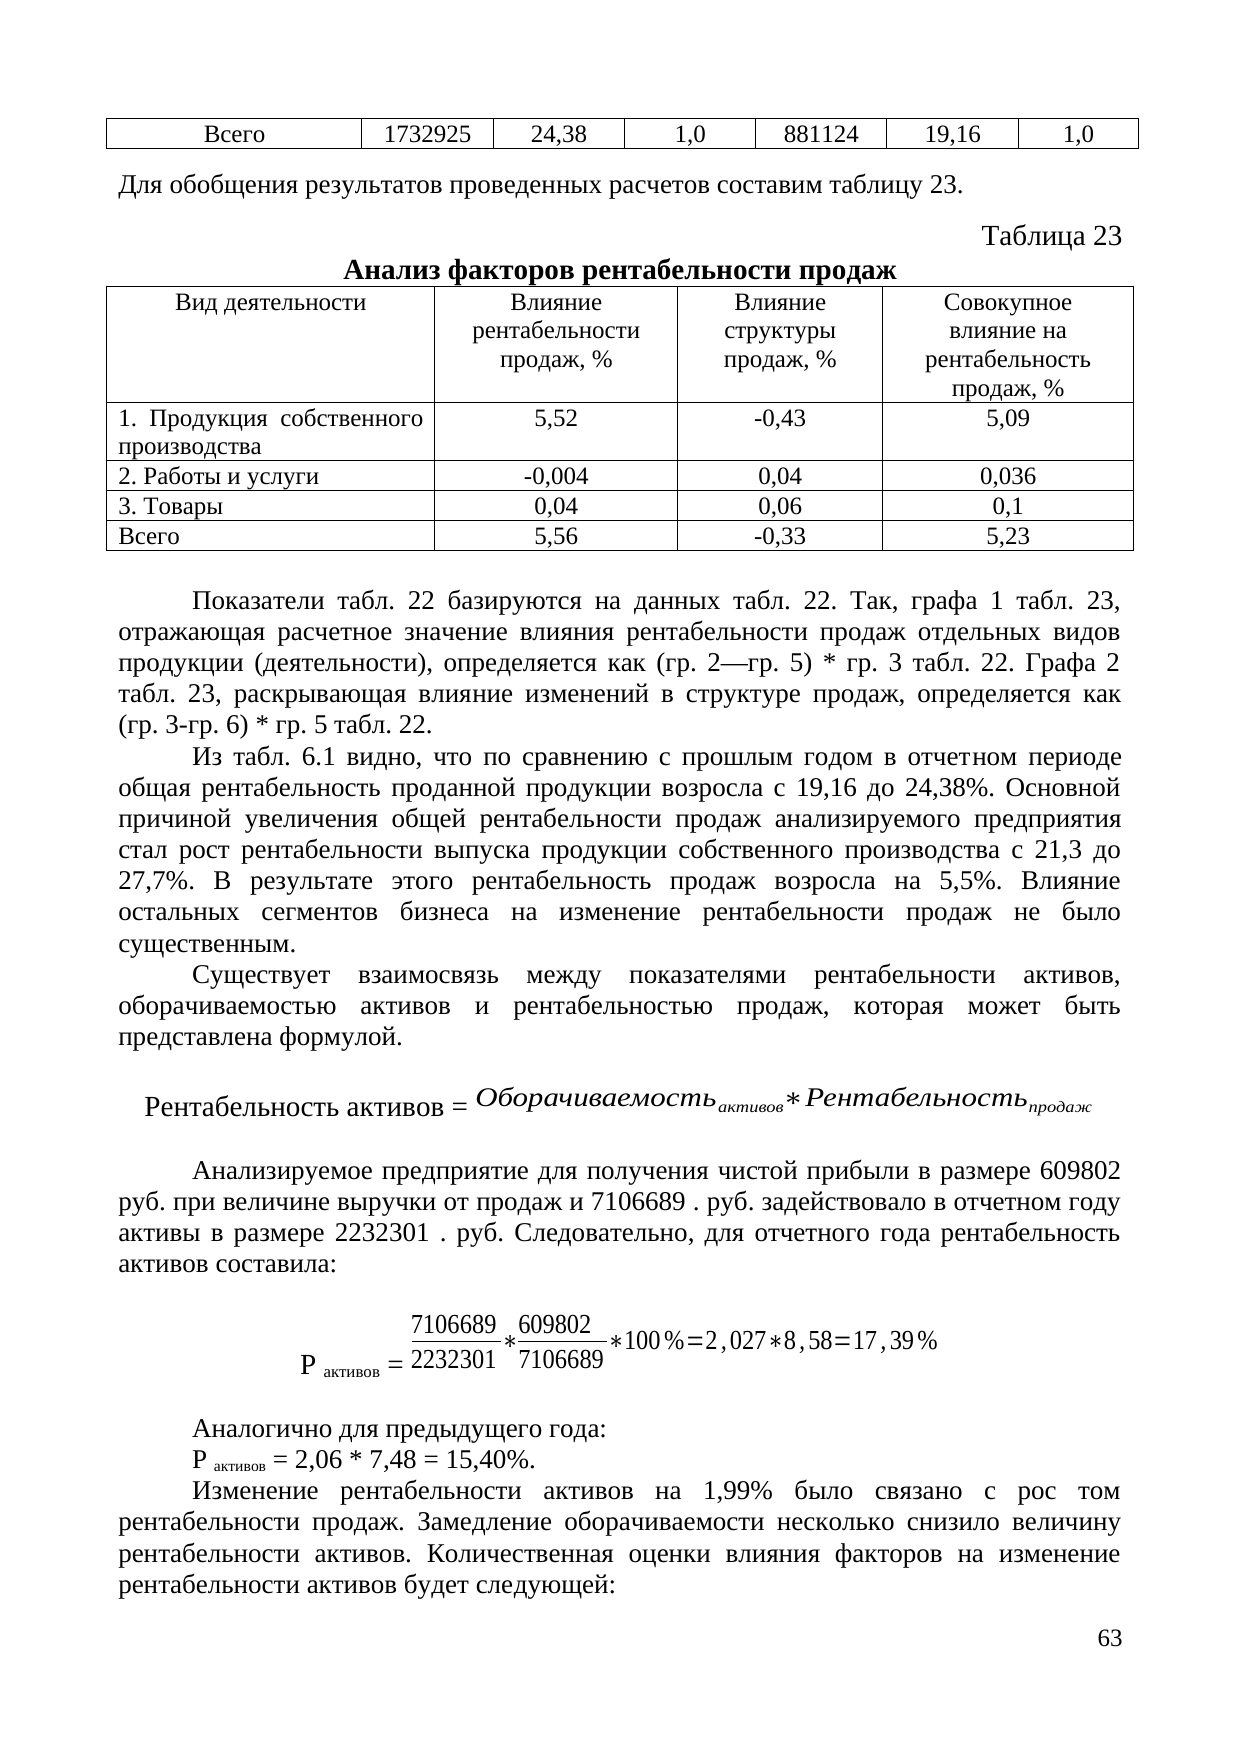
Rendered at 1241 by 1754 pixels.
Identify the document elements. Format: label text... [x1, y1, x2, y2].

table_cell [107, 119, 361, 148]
text Из табл. 6.1 видно, что по сравнению с прошлым годом в отчетном периоде общая рентабельность проданной продукции возросла с 19,16 до 24,38%. Основной причиной увеличения общей рентабельности продаж анализируемого предприятия стал рост рентабельности выпуска продукции собственного производства с 21,3 до 27,7%. В результате этого рентабельность продаж возросла на 5,5%. Влияние остальных сегментов бизнеса на изменение рентабельности продаж не было существенным. [118, 740, 1122, 958]
text Анализ факторов рентабельности продаж [118, 252, 1122, 286]
text Анализируемое предприятие для получения чистой прибыли в размере 609802 руб. при величине выручки от продаж и 7106689 . руб. задействовало в отчетном году активы в размере 2232301 . руб. Следовательно, для отчетного года рентабельность активов составила: [118, 1154, 1122, 1278]
text Показатели табл. 22 базируются на данных табл. 22. Так, графа 1 табл. 23, отражающая расчетное значение влияния рентабельности продаж отдельных видов продукции (деятельности), определяется как (гр. 2—гр. 5) * гр. 3 табл. 22. Графа 2 табл. 23, раскрывающая влияние изменений в структуре продаж, определяется как (гр. 3-гр. 6) * гр. 5 табл. 22. [118, 584, 1122, 740]
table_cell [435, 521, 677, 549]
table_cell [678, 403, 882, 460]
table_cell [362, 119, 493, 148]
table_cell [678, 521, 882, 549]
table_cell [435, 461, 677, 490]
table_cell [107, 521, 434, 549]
text Рентабельность активов = [118, 1082, 1122, 1123]
text Изменение рентабельности активов на 1,99% было связано с рос том рентабельности продаж. Замедление оборачиваемости несколько снизило величину рентабельности активов. Количественная оценки влияния факторов на изменение рентабельности активов будет следующей: [118, 1474, 1122, 1599]
text Таблица 23 [118, 218, 1122, 252]
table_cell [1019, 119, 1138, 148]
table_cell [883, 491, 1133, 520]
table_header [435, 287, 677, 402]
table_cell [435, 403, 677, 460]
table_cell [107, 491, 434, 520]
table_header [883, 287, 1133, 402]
text Р активов = 2,06 * 7,48 = 15,40%. [118, 1443, 1122, 1474]
text Для обобщения результатов проведенных расчетов составим таблицу 23. [118, 168, 1122, 199]
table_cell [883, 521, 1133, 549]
text Р активов = [118, 1309, 1122, 1381]
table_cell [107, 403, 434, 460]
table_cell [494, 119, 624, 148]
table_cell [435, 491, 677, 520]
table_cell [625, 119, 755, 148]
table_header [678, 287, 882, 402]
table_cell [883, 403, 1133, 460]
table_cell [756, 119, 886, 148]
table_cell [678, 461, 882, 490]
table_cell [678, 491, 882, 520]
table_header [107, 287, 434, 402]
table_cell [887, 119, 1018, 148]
text Аналогично для предыдущего года: [118, 1412, 1122, 1443]
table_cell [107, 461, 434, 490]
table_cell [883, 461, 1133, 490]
text Существует взаимосвязь между показателями рентабельности активов, оборачиваемостью активов и рентабельностью продаж, которая может быть представлена формулой. [118, 958, 1122, 1051]
